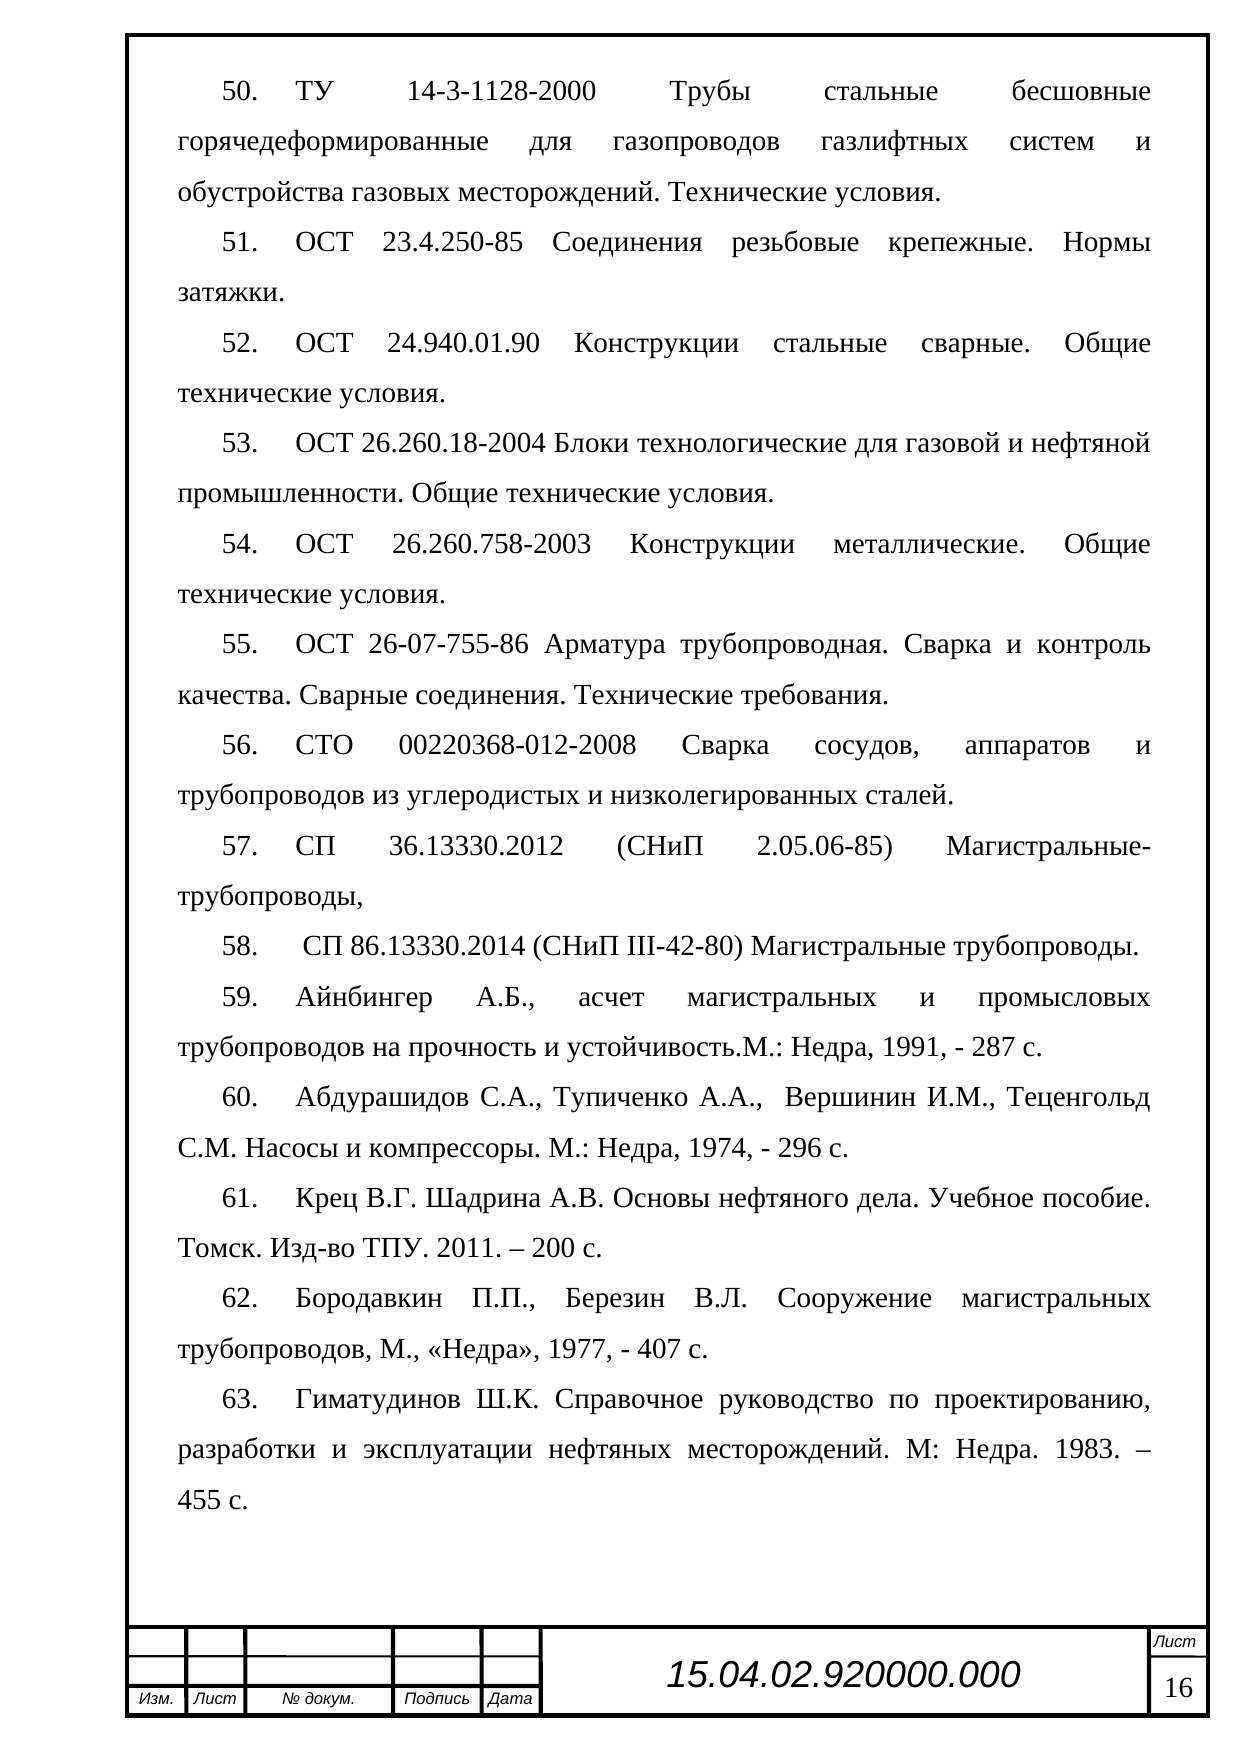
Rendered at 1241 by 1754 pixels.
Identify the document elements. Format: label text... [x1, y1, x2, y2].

list Абдурашидов С.А., Тупиченко А.А., Вершинин И.М., Теценгольд С.М. Насосы и компрессоры. М.: Недра, 1974, - 296 с. [177, 1079, 1152, 1163]
list ТУ 14-3-1128-2000 Трубы стальные бесшовные горячедеформированные для газопроводов газлифтных систем и обустройства газовых месторождений. Технические условия. [177, 73, 1152, 207]
list ОСТ 26.260.758-2003 Конструкции металлические. Общие технические условия. [177, 526, 1152, 610]
list СП 36.13330.2012 (СНиП 2.05.06-85) Магистральные-трубопроводы, [177, 828, 1152, 912]
list ОСТ 24.940.01.90 Конструкции стальные сварные. Общие технические условия. [177, 325, 1152, 408]
list Крец В.Г. Шадрина А.В. Основы нефтяного дела. Учебное пособие. Томск. Изд-во ТПУ. 2011. – 200 с. [177, 1180, 1152, 1264]
list Бородавкин П.П., Березин В.Л. Сооружение магистральных трубопроводов, М., «Недра», 1977, - 407 с. [177, 1281, 1152, 1364]
list ОСТ 26-07-755-86 Арматура трубопроводная. Сварка и контроль качества. Сварные соединения. Технические требования. [177, 627, 1152, 710]
list Айнбингер А.Б., асчет магистральных и промысловых трубопроводов на прочность и устойчивость.М.: Недра, 1991, - 287 с. [177, 979, 1152, 1063]
list ОСТ 23.4.250-85 Соединения резьбовые крепежные. Нормы затяжки. [177, 224, 1152, 308]
list ОСТ 26.260.18-2004 Блоки технологические для газовой и нефтяной промышленности. Общие технические условия. [177, 425, 1152, 509]
list СТО 00220368-012-2008 Сварка сосудов, аппаратов и трубопроводов из углеродистых и низколегированных сталей. [177, 727, 1152, 811]
list Гиматудинов Ш.К. Справочное руководство по проектированию, разработки и эксплуатации нефтяных месторождений. М: Недра. 1983. – 455 с. [177, 1381, 1152, 1515]
list СП 86.13330.2014 (СНиП III-42-80) Магистральные трубопроводы. [177, 928, 1152, 962]
